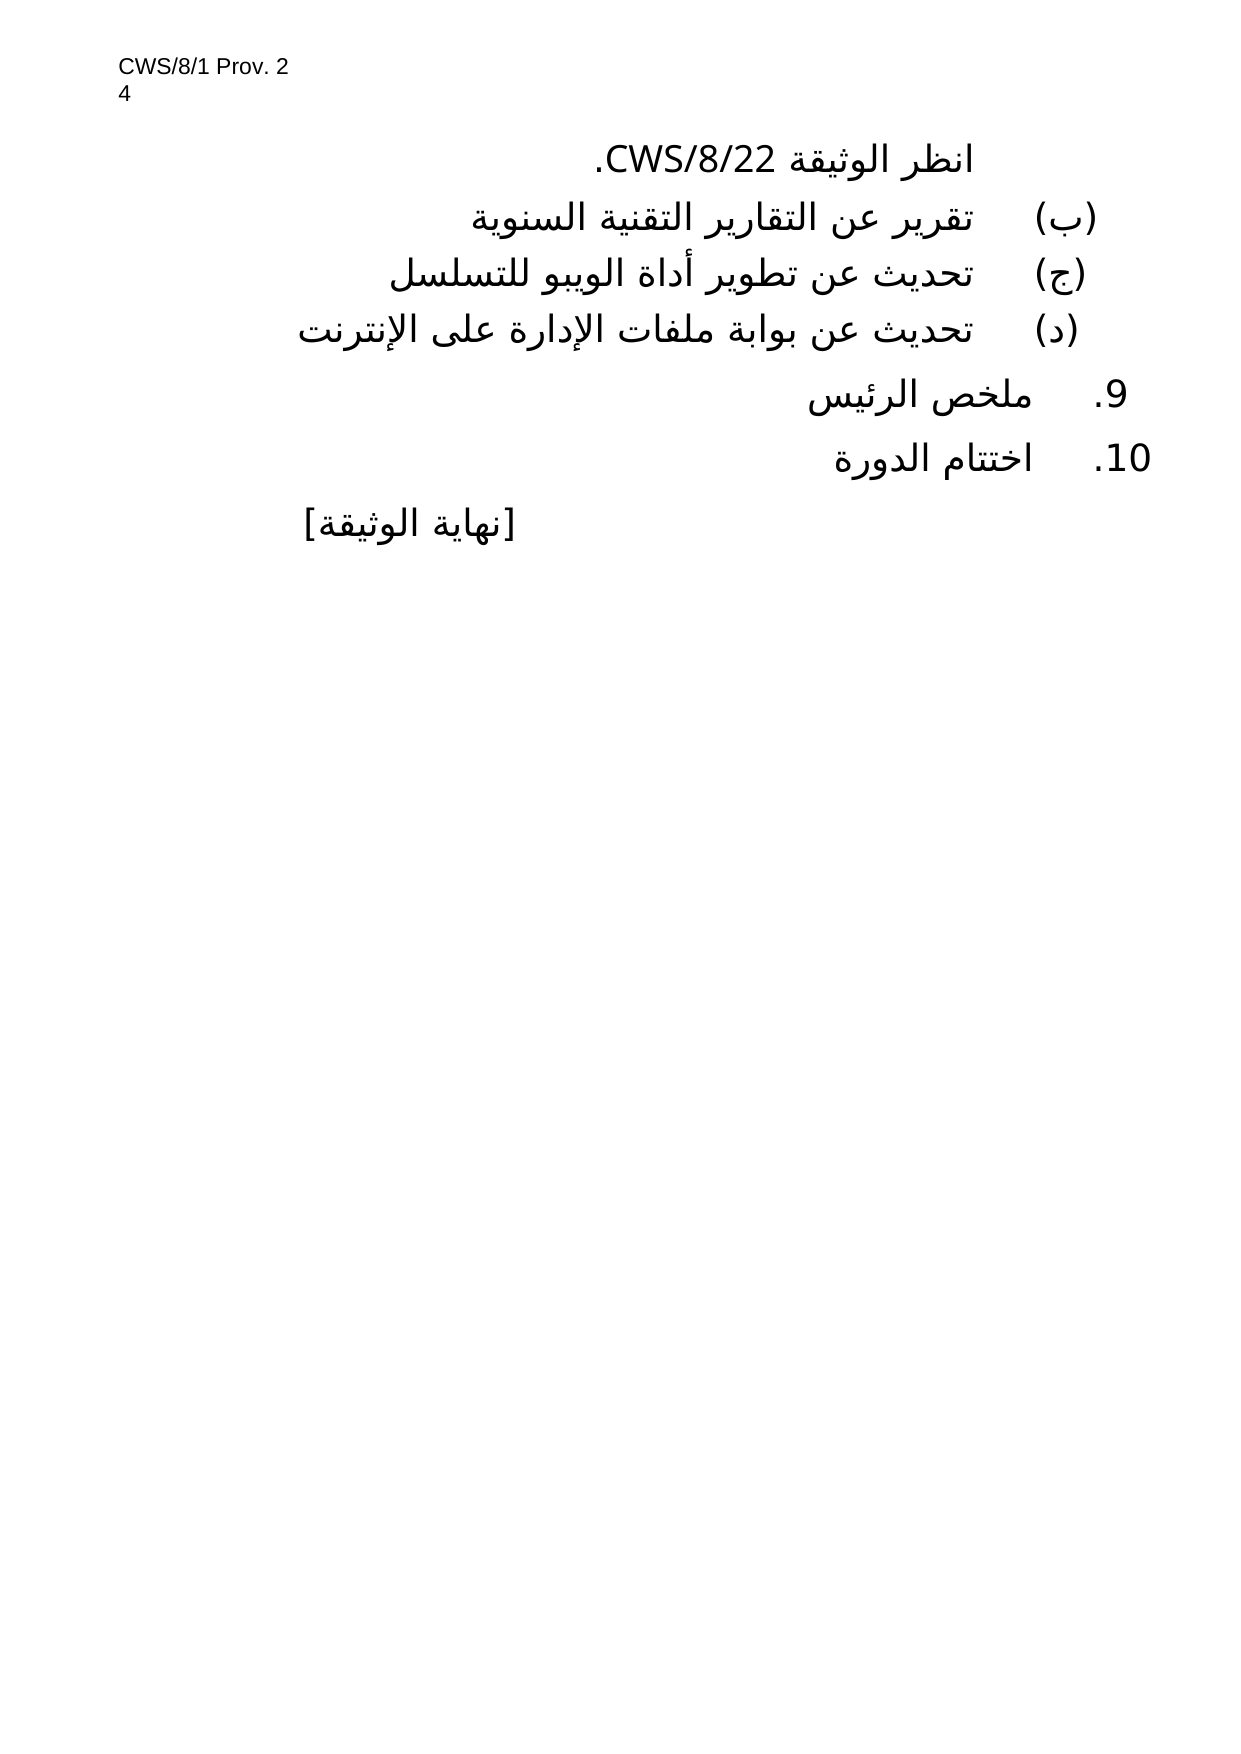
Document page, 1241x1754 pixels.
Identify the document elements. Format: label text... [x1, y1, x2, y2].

text ملخص الرئيس [118, 372, 1092, 416]
list تحديث عن بوابة ملفات الإدارة على الإنترنت [118, 308, 1033, 352]
list تقرير عن التقارير التقنية السنوية [118, 196, 1033, 239]
text [نهاية الوثيقة] [118, 501, 516, 545]
text انظر الوثيقة CWS/8/22. [118, 132, 974, 183]
text اختتام الدورة [118, 437, 1092, 481]
list تحديث عن تطوير أداة الويبو للتسلسل [118, 252, 1033, 296]
